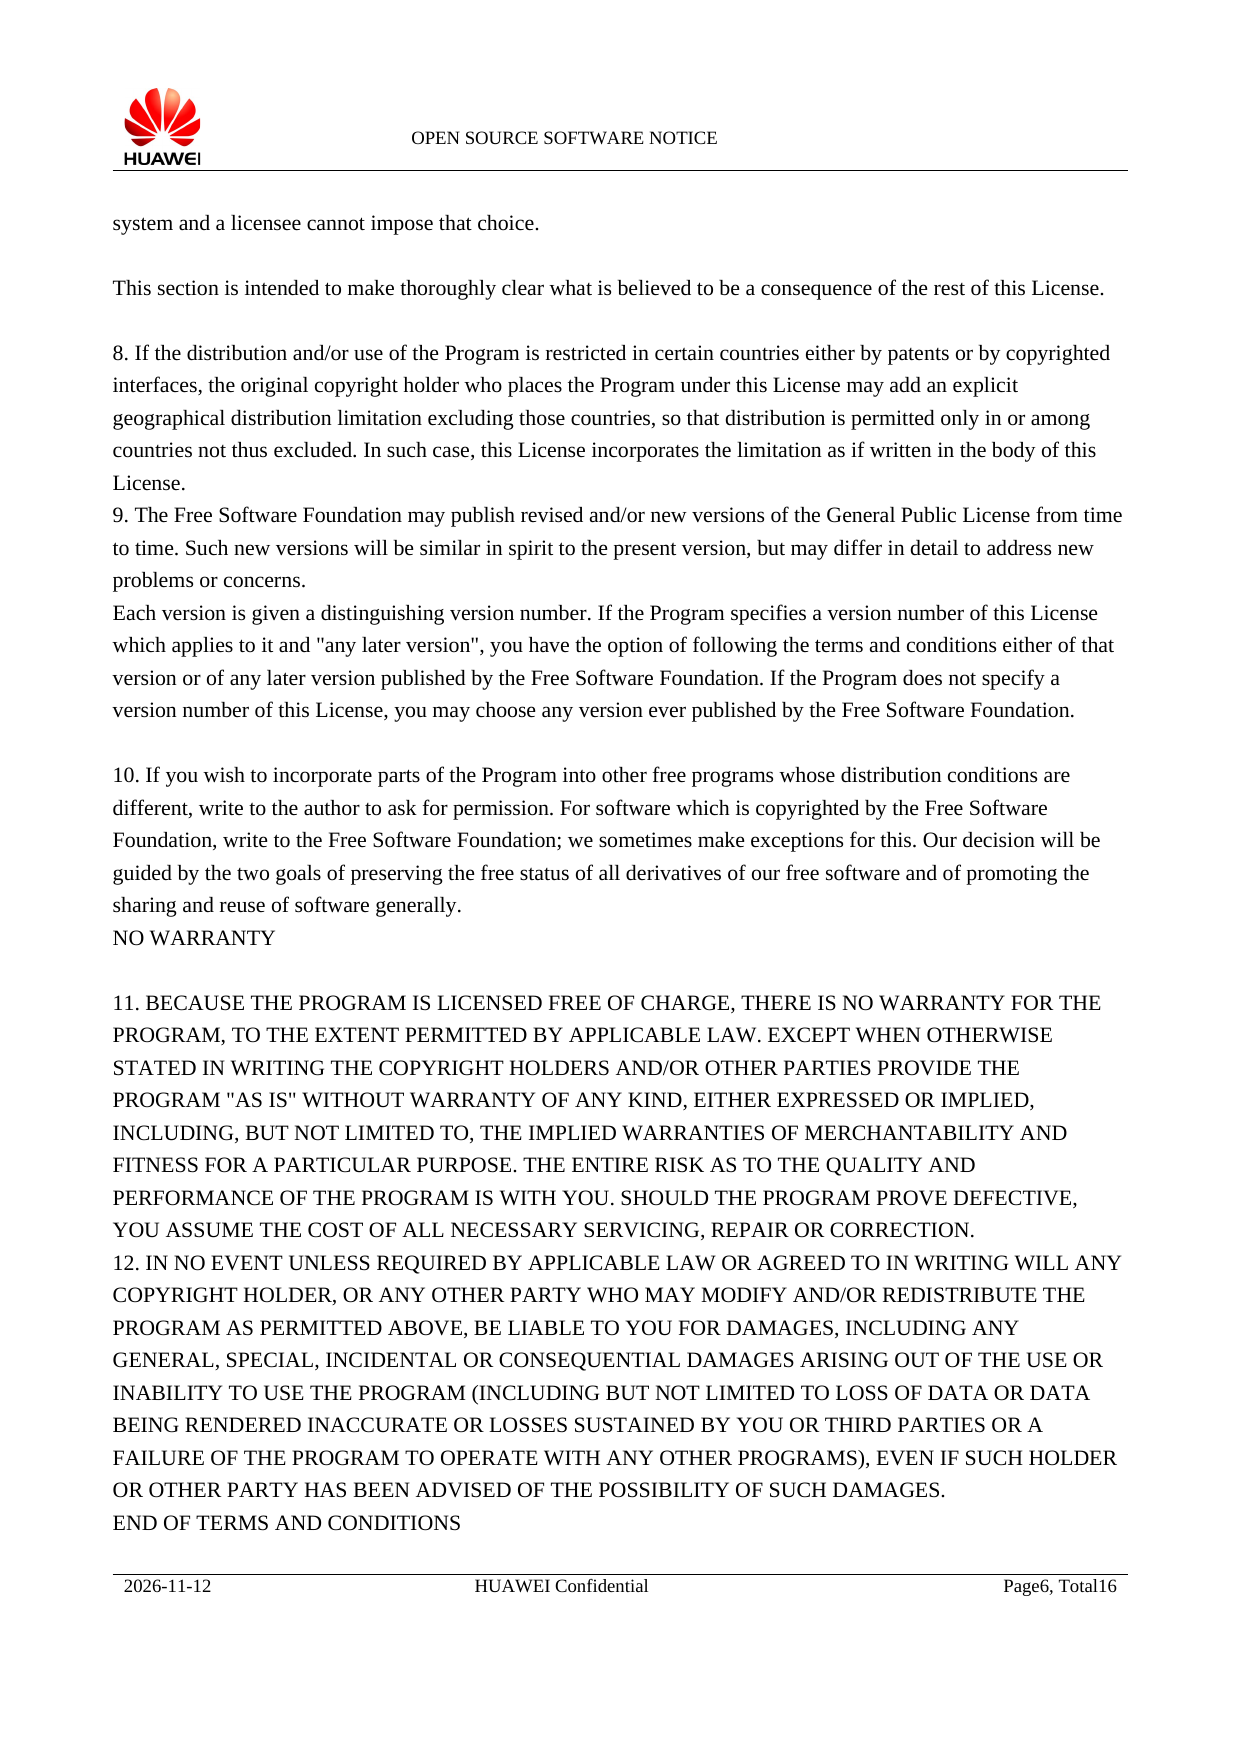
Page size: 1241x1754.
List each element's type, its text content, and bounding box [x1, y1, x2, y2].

picture [124, 88, 201, 165]
